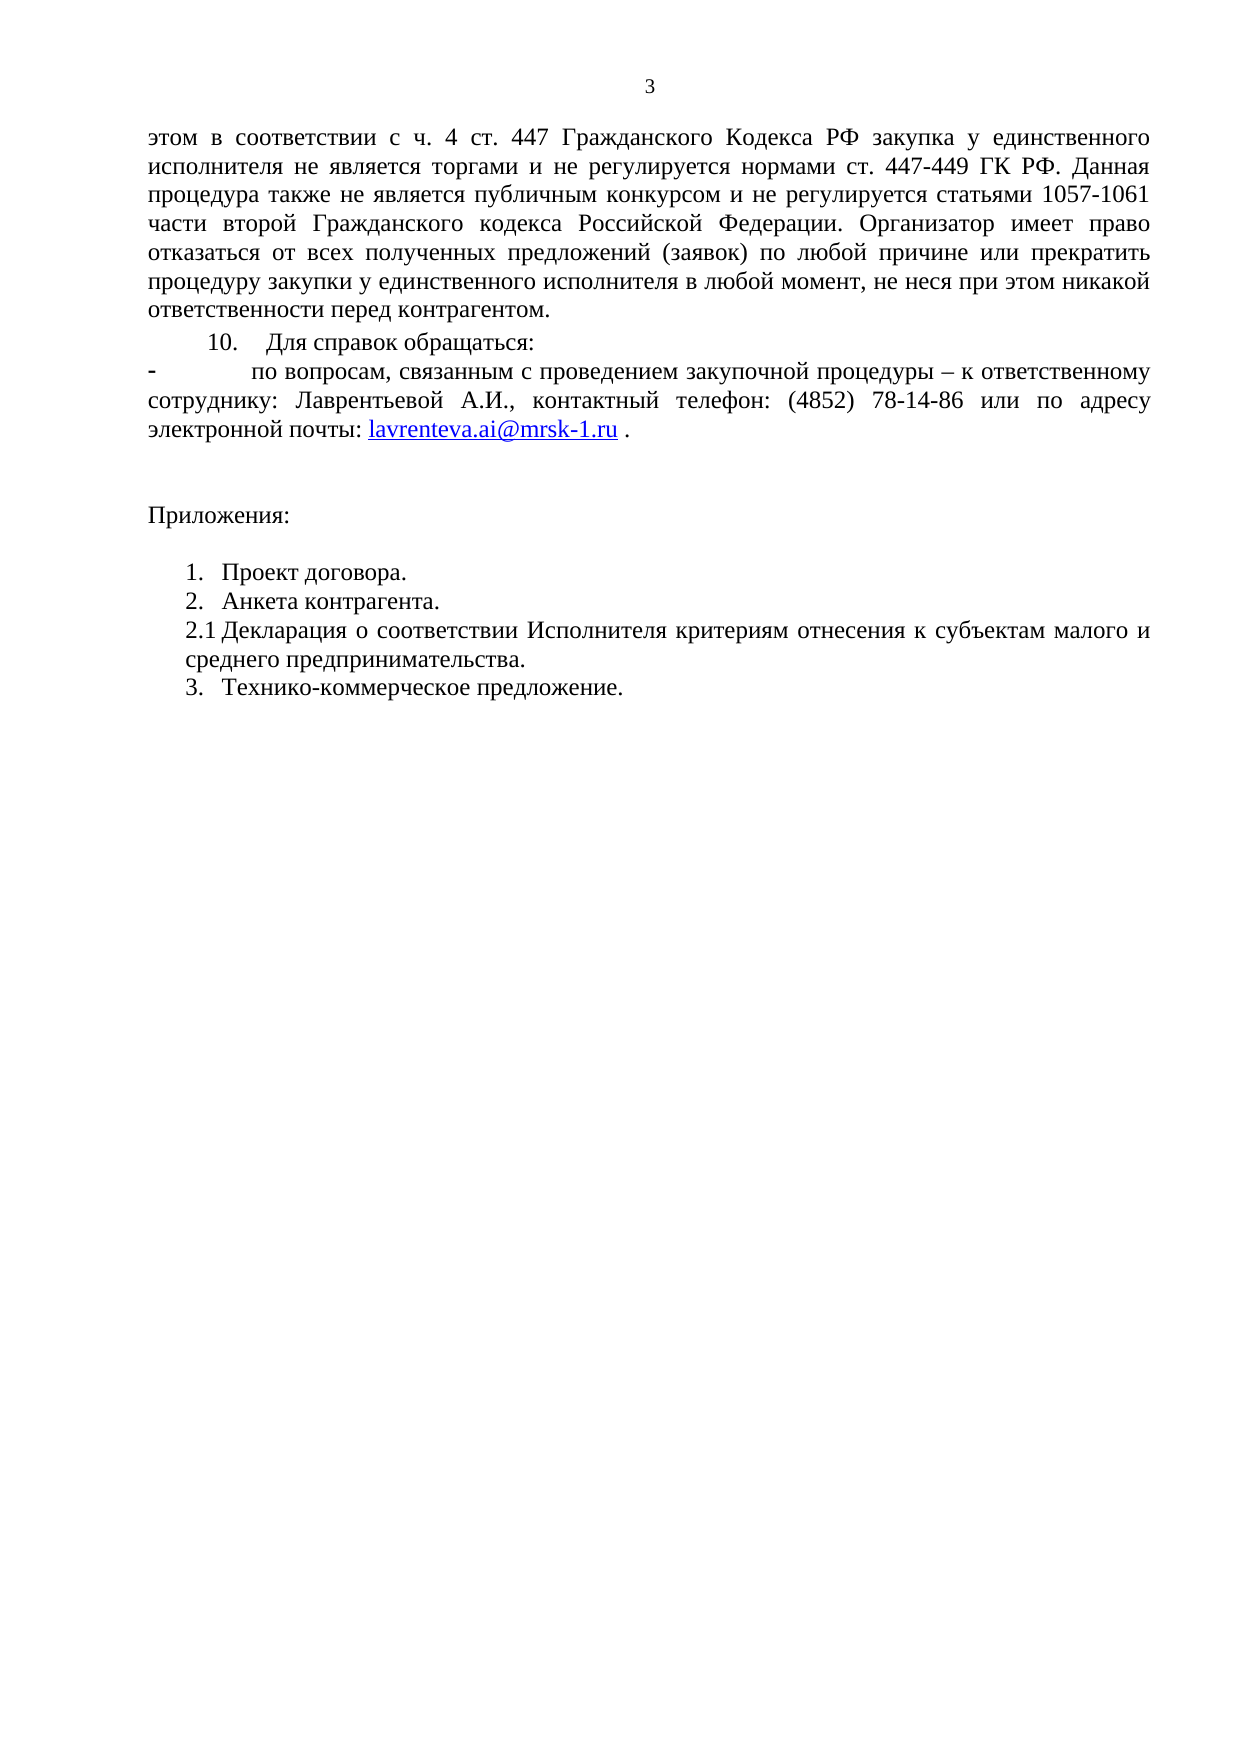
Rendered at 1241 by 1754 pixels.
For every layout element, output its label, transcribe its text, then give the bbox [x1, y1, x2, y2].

text 2.1 Декларация о соответствии Исполнителя критериям отнесения к субъектам малого и среднего предпринимательства. [185, 615, 1152, 672]
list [148, 122, 1152, 323]
list Технико-коммерческое предложение. [148, 672, 1152, 701]
list Анкета контрагента. [148, 586, 1152, 615]
text Приложения: [148, 500, 1152, 529]
list Проект договора. [148, 557, 1152, 586]
list Для справок обращаться: [148, 327, 1152, 356]
list по вопросам, связанным с проведением закупочной процедуры – к ответственному сотруднику: Лаврентьевой А.И., контактный телефон: (4852) 78-14-86 или по адресу электронной почты: lavrenteva.ai@mrsk-1.ru . [148, 356, 1152, 442]
